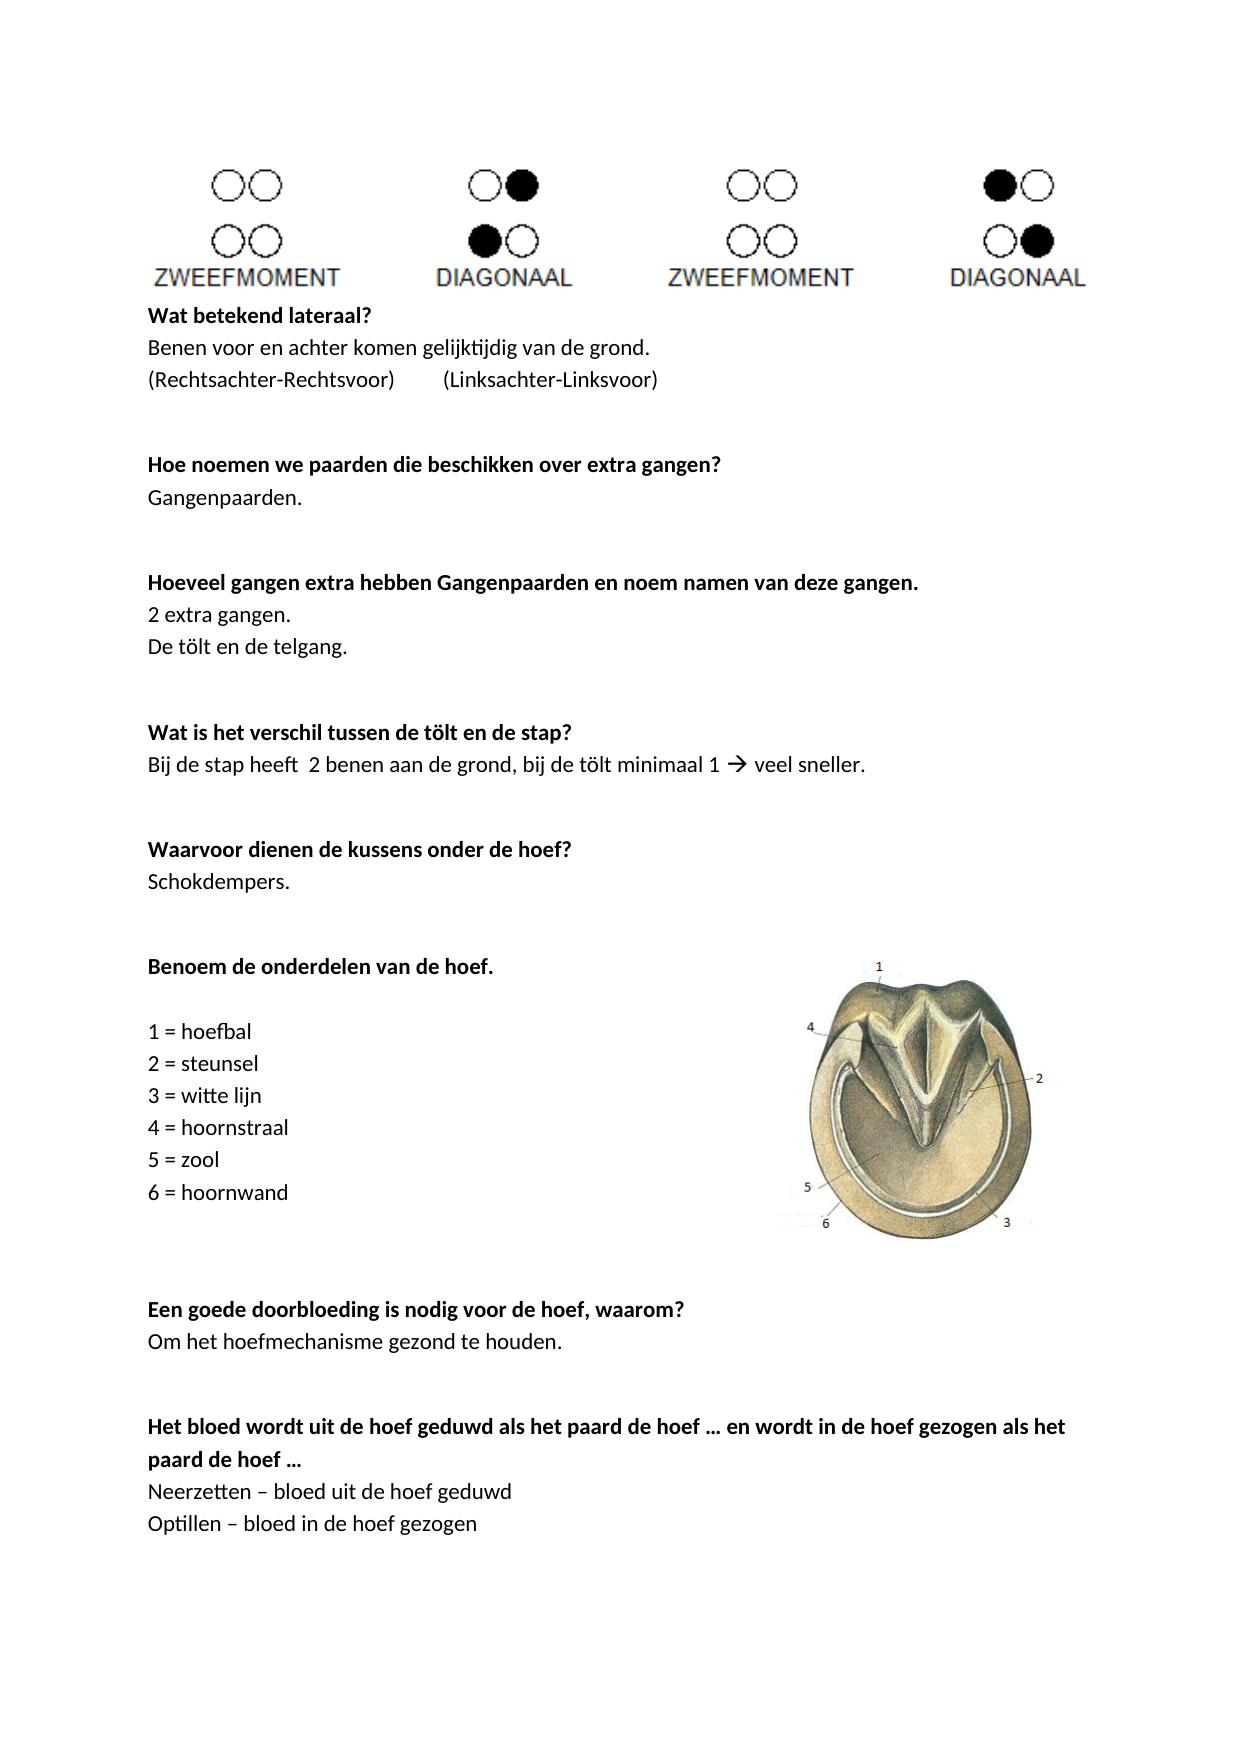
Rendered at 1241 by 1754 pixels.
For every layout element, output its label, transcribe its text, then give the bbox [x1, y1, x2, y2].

text Hoe noemen we paarden die beschikken over extra gangen? Gangenpaarden. [148, 451, 1093, 543]
text Wat is het verschil tussen de tölt en de stap? Bij de stap heeft 2 benen aan de grond, bij de tölt minimaal 1 veel sneller. [148, 718, 1093, 810]
picture [776, 956, 1061, 1241]
picture [147, 147, 1093, 297]
text Het bloed wordt uit de hoef geduwd als het paard de hoef … en wordt in de hoef gezogen als het paard de hoef … Neerzetten – bloed uit de hoef geduwd Optillen – bloed in de hoef gezogen [148, 1412, 1093, 1537]
text Een goede doorbloeding is nodig voor de hoef, waarom? Om het hoefmechanisme gezond te houden. [148, 1295, 1093, 1387]
text Waarvoor dienen de kussens onder de hoef? Schokdempers. [148, 835, 1093, 927]
text Hoeveel gangen extra hebben Gangenpaarden en noem namen van deze gangen. 2 extra gangen. De tölt en de telgang. [148, 568, 1093, 693]
